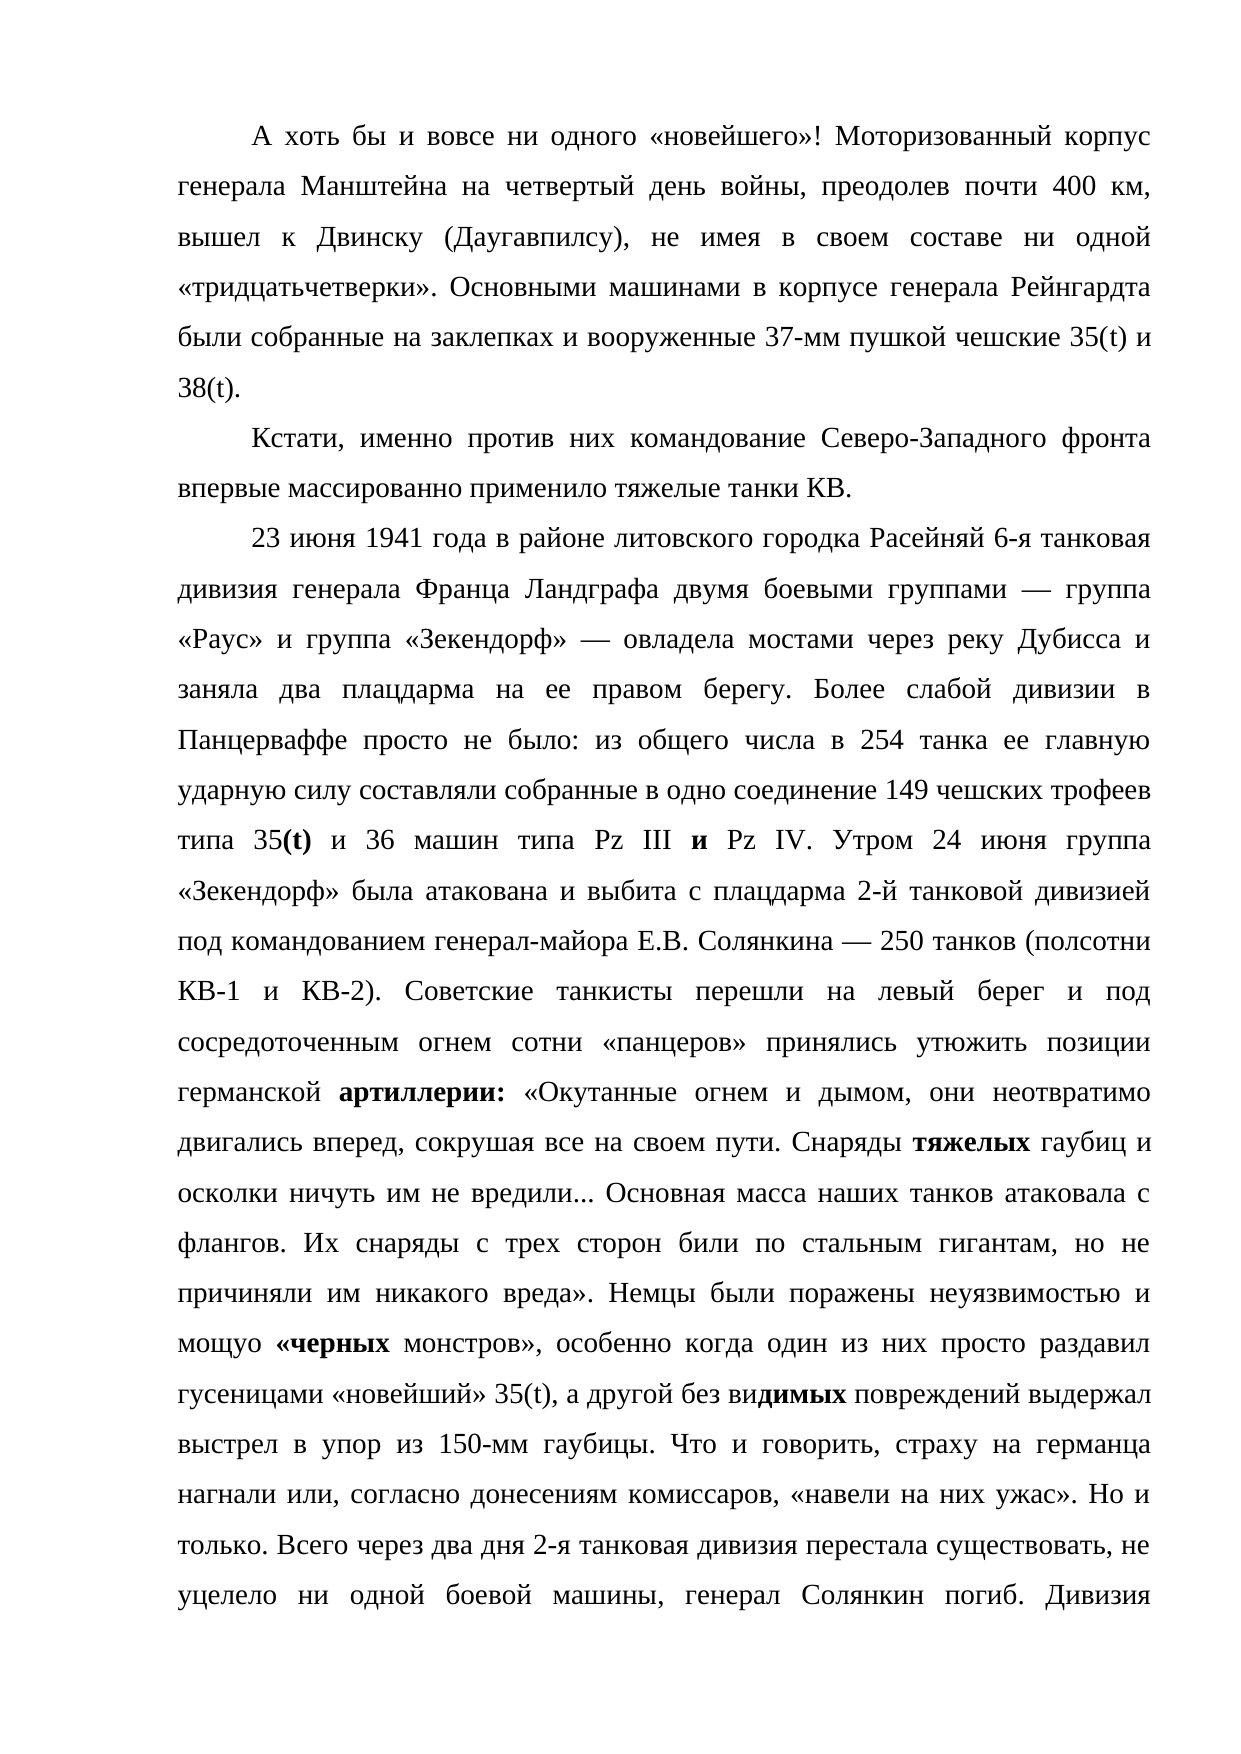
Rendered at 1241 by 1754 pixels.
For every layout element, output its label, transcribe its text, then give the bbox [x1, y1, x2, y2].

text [177, 521, 1152, 1611]
text А хоть бы и вовсе ни одного «новейшего»! Моторизованный корпус генерала Манштейна на четвертый день войны, преодолев почти 400 км, вышел к Двинску (Даугавпилсу), не имея в своем составе ни одной «тридцатьчетверки». Основными машинами в корпусе генерала Рейнгардта были собранные на заклепках и вооруженные 37-мм пушкой чешские 35(t) и 38(t). [177, 118, 1152, 403]
text Кстати, именно против них командование Северо-Западного фронта впервые массированно применило тяжелые танки КВ. [177, 420, 1152, 504]
